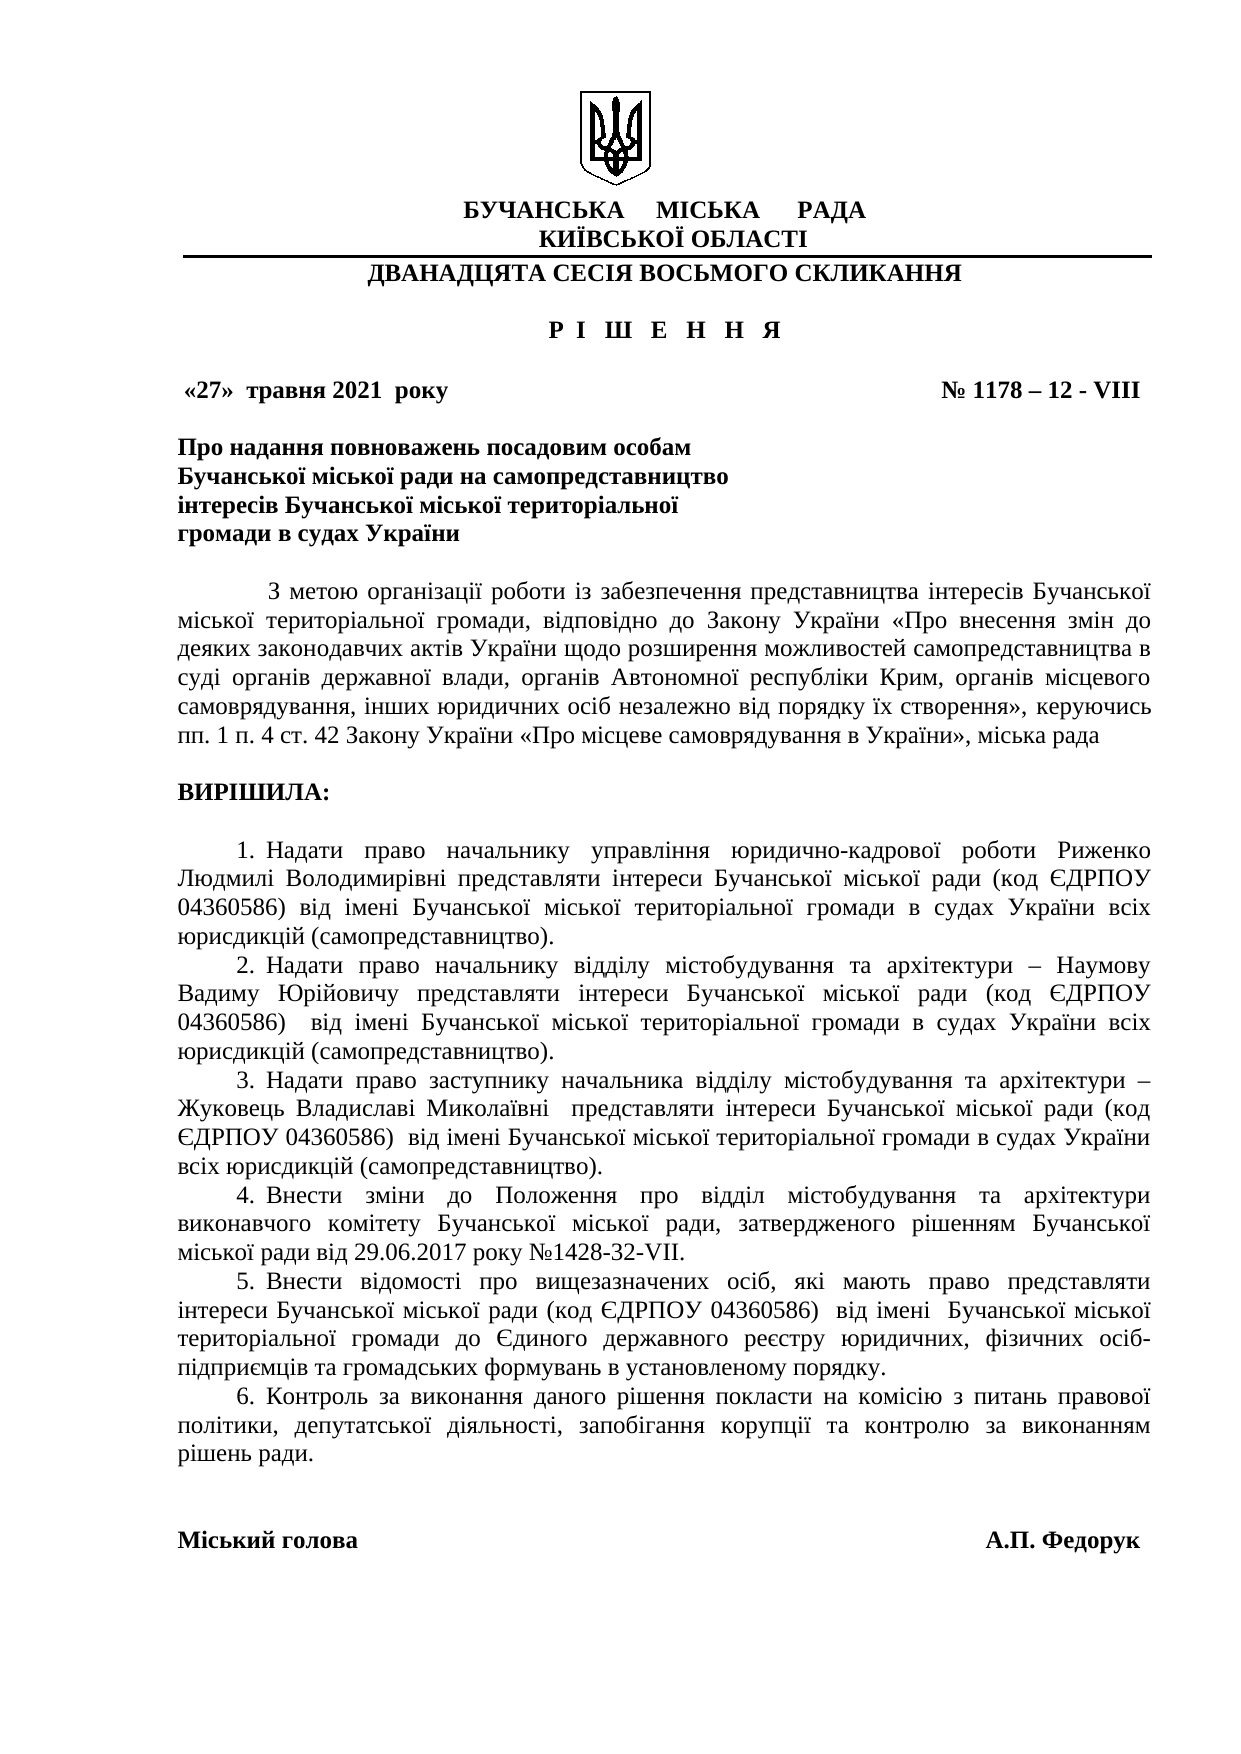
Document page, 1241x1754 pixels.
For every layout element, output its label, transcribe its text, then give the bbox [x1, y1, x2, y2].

text ДВАНАДЦЯТА СЕСІЯ ВОСЬМОГО СКЛИКАННЯ [177, 258, 1152, 287]
list Надати право начальнику відділу містобудування та архітектури – Наумову Вадиму Юрійовичу представляти інтереси Бучанської міської ради (код ЄДРПОУ 04360586) від імені Бучанської міської територіальної громади в судах України всіх юрисдикцій (самопредставництво). [177, 950, 1152, 1065]
list Контроль за виконання даного рішення покласти на комісію з питань правової політики, депутатської діяльності, запобігання корупції та контролю за виконанням рішень ради. [177, 1381, 1152, 1467]
text ВИРІШИЛА: [177, 777, 1152, 806]
list Надати право заступнику начальника відділу містобудування та архітектури – Жуковець Владиславі Миколаївні представляти інтереси Бучанської міської ради (код ЄДРПОУ 04360586) від імені Бучанської міської територіальної громади в судах України всіх юрисдикцій (самопредставництво). [177, 1065, 1152, 1180]
list Внести зміни до Положення про відділ містобудування та архітектури виконавчого комітету Бучанської міської ради, затвердженого рішенням Бучанської міської ради від 29.06.2017 року №1428-32-VІІ. [177, 1180, 1152, 1266]
text З метою організації роботи із забезпечення представництва інтересів Бучанської міської територіальної громади, відповідно до Закону України «Про внесення змін до деяких законодавчих актів України щодо розширення можливостей самопредставництва в суді органів державної влади, органів Автономної республіки Крим, органів місцевого самоврядування, інших юридичних осіб незалежно від порядку їх створення», керуючись пп. 1 п. 4 ст. 42 Закону України «Про місцеве самоврядування в України», міська рада [177, 576, 1152, 748]
text інтересів Бучанської міської територіальної [177, 490, 1152, 518]
text громади в судах України [177, 518, 1152, 547]
text Міський голова А.П. Федорук [177, 1525, 1152, 1553]
text Р І Ш Е Н Н Я [177, 315, 1152, 344]
text БУЧАНСЬКА МІСЬКА РАДА [177, 195, 1152, 224]
text Про надання повноважень посадовим особам [177, 432, 1152, 461]
text КИЇВСЬКОЇ ОБЛАСТІ ПРОЕТП [183, 224, 1152, 255]
list Надати право начальнику управління юридично-кадрової роботи Риженко Людмилі Володимирівні представляти інтереси Бучанської міської ради (код ЄДРПОУ 04360586) від імені Бучанської міської територіальної громади в судах України всіх юрисдикцій (самопредставництво). [177, 835, 1152, 950]
list Внести відомості про вищезазначених осіб, які мають право представляти інтереси Бучанської міської ради (код ЄДРПОУ 04360586) від імені Бучанської міської територіальної громади до Єдиного державного реєстру юридичних, фізичних осіб-підприємців та громадських формувань в установленому порядку. [177, 1266, 1152, 1381]
text «27» травня 2021 року № 1178 – 12 - VIIІ [177, 375, 1152, 403]
text ПРОЕКТ [177, 85, 1152, 195]
text Бучанської міської ради на самопредставництво [177, 461, 1152, 490]
